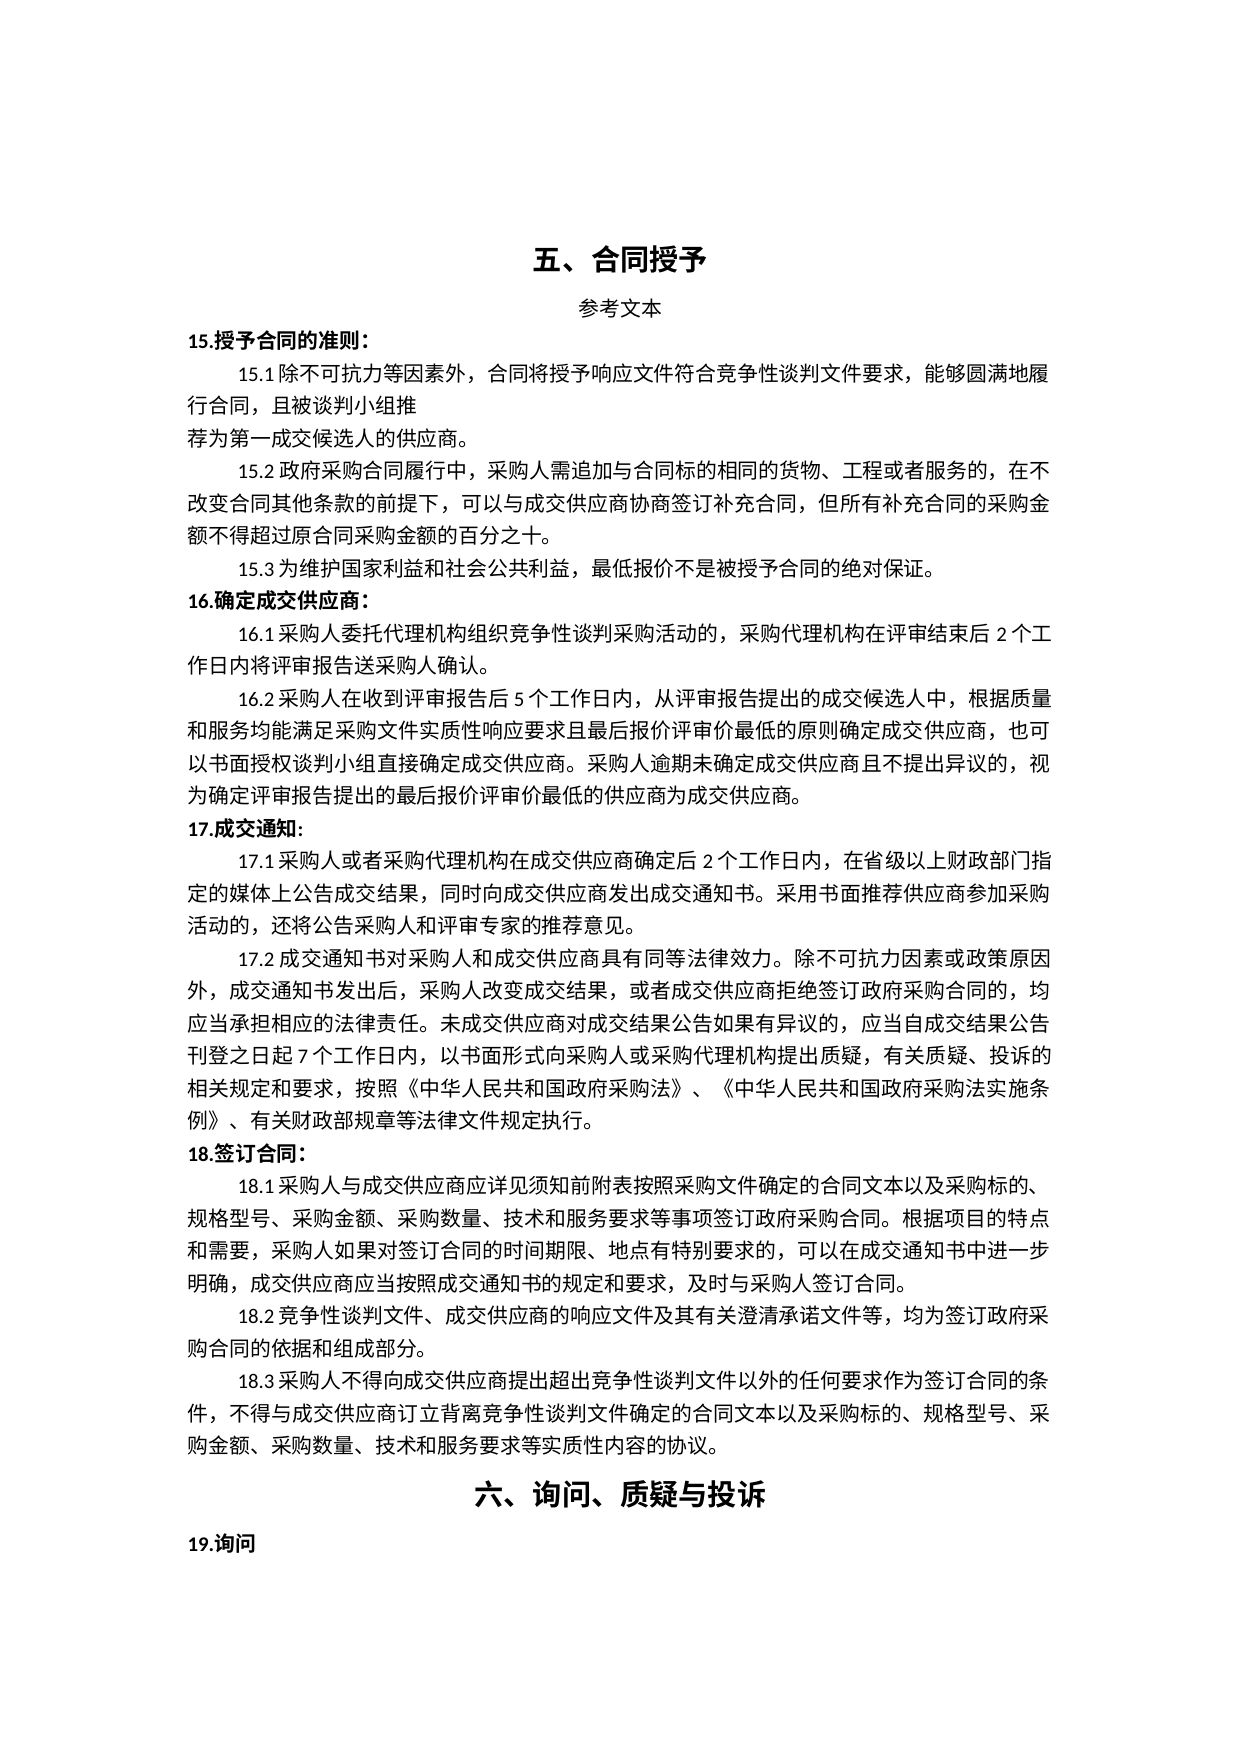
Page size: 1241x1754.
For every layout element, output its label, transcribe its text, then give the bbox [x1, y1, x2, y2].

text 16.确定成交供应商： [187, 584, 1053, 617]
text 18.签订合同： [187, 1137, 1053, 1169]
text 18.3采购人不得向成交供应商提出超出竞争性谈判文件以外的任何要求作为签订合同的条件，不得与成交供应商订立背离竞争性谈判文件确定的合同文本以及采购标的、规格型号、采购金额、采购数量、技术和服务要求等实质性内容的协议。 [187, 1364, 1053, 1462]
text 18.1采购人与成交供应商应详见须知前附表按照采购文件确定的合同文本以及采购标的、规格型号、采购金额、采购数量、技术和服务要求等事项签订政府采购合同。根据项目的特点和需要，采购人如果对签订合同的时间期限、地点有特别要求的，可以在成交通知书中进一步明确，成交供应商应当按照成交通知书的规定和要求，及时与采购人签订合同。 [187, 1169, 1053, 1299]
text 15.1除不可抗力等因素外，合同将授予响应文件符合竞争性谈判文件要求，能够圆满地履行合同，且被谈判小组推 荐为第一成交候选人的供应商。 [187, 357, 1053, 454]
text 16.2采购人在收到评审报告后5个工作日内，从评审报告提出的成交候选人中，根据质量和服务均能满足采购文件实质性响应要求且最后报价评审价最低的原则确定成交供应商，也可以书面授权谈判小组直接确定成交供应商。采购人逾期未确定成交供应商且不提出异议的，视为确定评审报告提出的最后报价评审价最低的供应商为成交供应商。 [187, 682, 1053, 812]
text 16.1采购人委托代理机构组织竞争性谈判采购活动的，采购代理机构在评审结束后2个工作日内将评审报告送采购人确认。 [187, 617, 1053, 682]
text 15.3为维护国家利益和社会公共利益，最低报价不是被授予合同的绝对保证。 [187, 552, 1053, 584]
text 19.询问 [187, 1527, 1053, 1559]
text 18.2竞争性谈判文件、成交供应商的响应文件及其有关澄清承诺文件等，均为签订政府采购合同的依据和组成部分。 [187, 1299, 1053, 1364]
text 参考文本 [187, 292, 1053, 324]
text 六、询问、质疑与投诉 [187, 1462, 1053, 1527]
text 17.1采购人或者采购代理机构在成交供应商确定后2个工作日内，在省级以上财政部门指定的媒体上公告成交结果，同时向成交供应商发出成交通知书。采用书面推荐供应商参加采购活动的，还将公告采购人和评审专家的推荐意见。 [187, 844, 1053, 942]
text 17.2成交通知书对采购人和成交供应商具有同等法律效力。除不可抗力因素或政策原因外，成交通知书发出后，采购人改变成交结果，或者成交供应商拒绝签订政府采购合同的，均应当承担相应的法律责任。未成交供应商对成交结果公告如果有异议的，应当自成交结果公告刊登之日起7个工作日内，以书面形式向采购人或采购代理机构提出质疑，有关质疑、投诉的相关规定和要求，按照《中华人民共和国政府采购法》、《中华人民共和国政府采购法实施条例》、有关财政部规章等法律文件规定执行。 [187, 942, 1053, 1137]
text 五、合同授予 [187, 227, 1053, 292]
text 15.2 政府采购合同履行中，采购人需追加与合同标的相同的货物、工程或者服务的，在不改变合同其他条款的前提下，可以与成交供应商协商签订补充合同，但所有补充合同的采购金额不得超过原合同采购金额的百分之十。 [187, 454, 1053, 552]
text 15.授予合同的准则： [187, 324, 1053, 357]
text 17.成交通知: [187, 812, 1053, 844]
